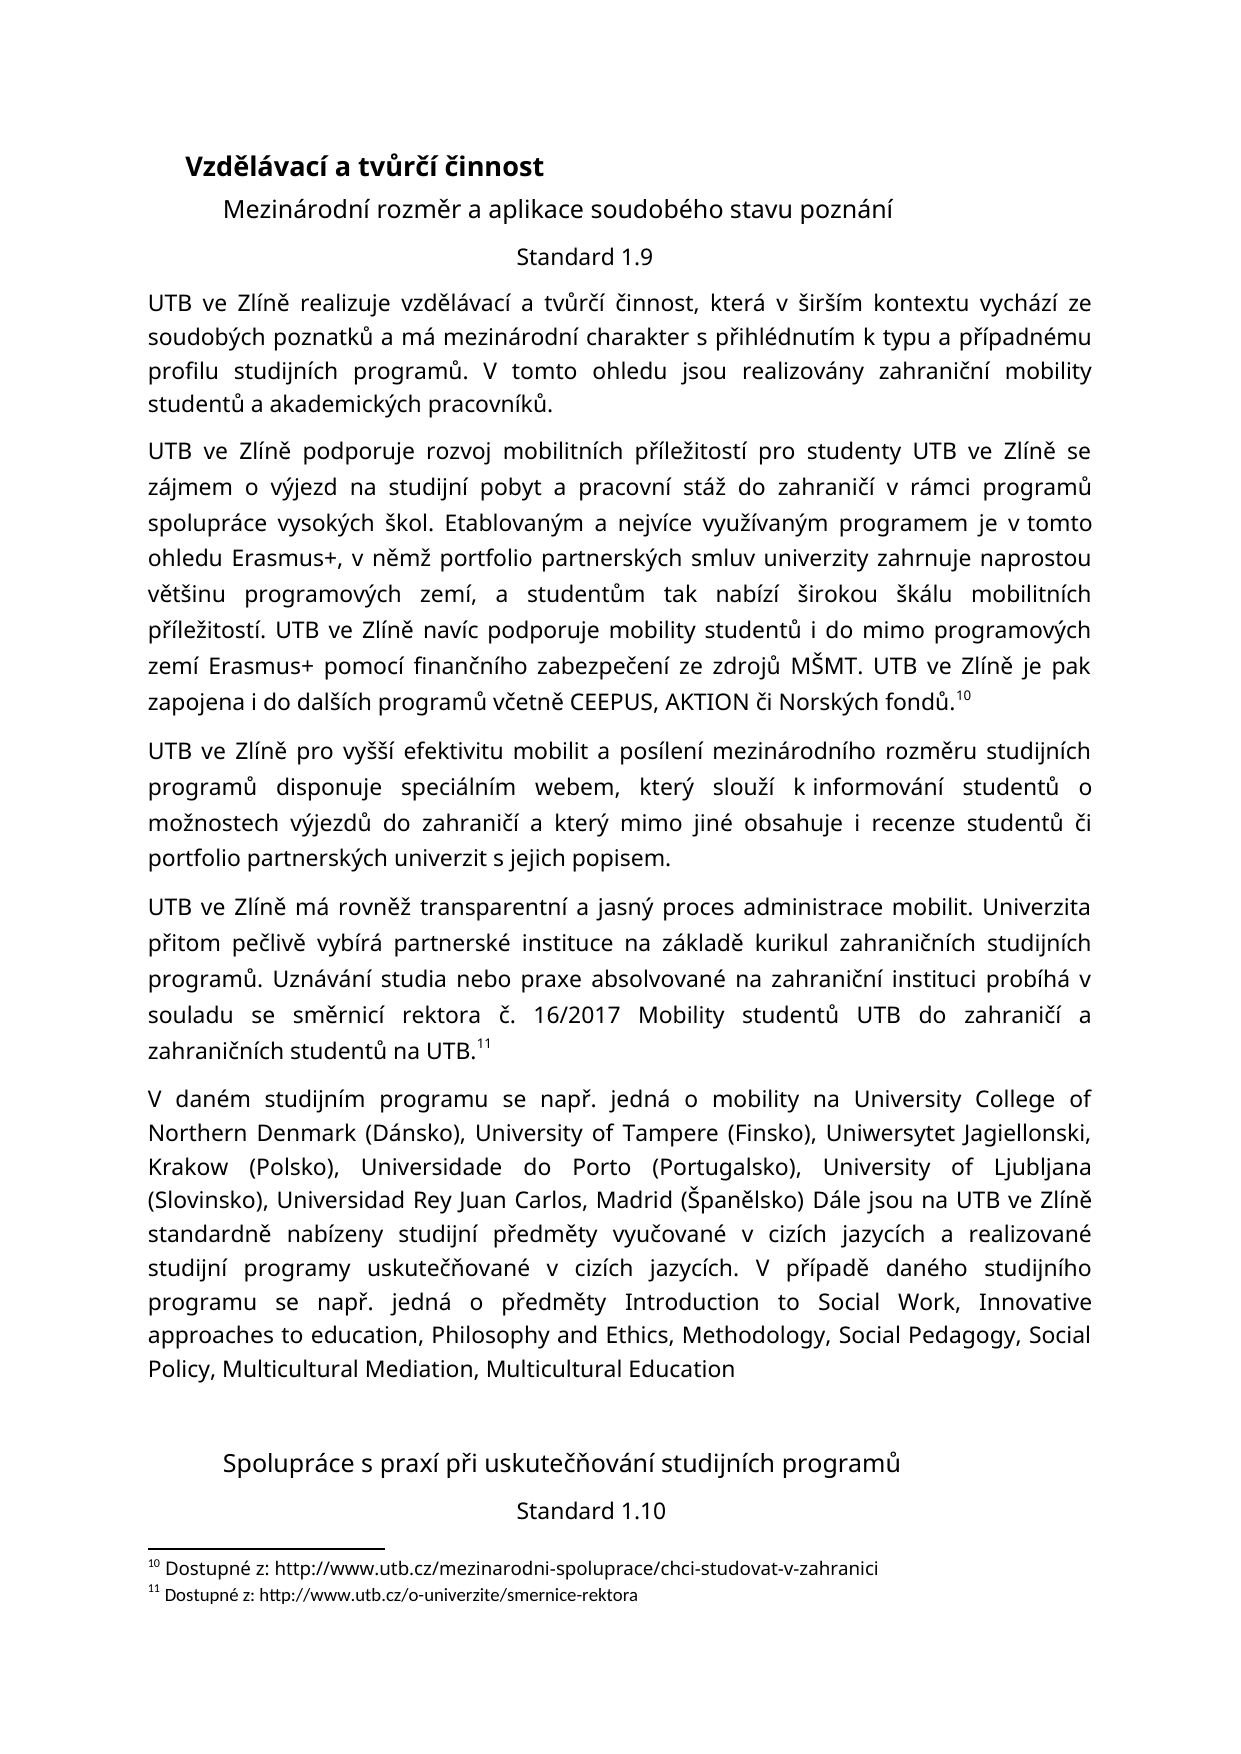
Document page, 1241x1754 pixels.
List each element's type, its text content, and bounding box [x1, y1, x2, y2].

text Spolupráce s praxí při uskutečňování studijních programů [223, 1446, 1093, 1479]
text Mezinárodní rozměr a aplikace soudobého stavu poznání [223, 192, 1093, 226]
text UTB ve Zlíně podporuje rozvoj mobilitních příležitostí pro studenty UTB ve Zlíně se zájmem o výjezd na studijní pobyt a pracovní stáž do zahraničí v rámci programů spolupráce vysokých škol. Etablovaným a nejvíce využívaným programem je v tomto ohledu Erasmus+, v němž portfolio partnerských smluv univerzity zahrnuje naprostou většinu programových zemí, a studentům tak nabízí širokou škálu mobilitních příležitostí. UTB ve Zlíně navíc podporuje mobility studentů i do mimo programových zemí Erasmus+ pomocí finančního zabezpečení ze zdrojů MŠMT. UTB ve Zlíně je pak zapojena i do dalších programů včetně CEEPUS, AKTION či Norských fondů. [148, 434, 1093, 717]
text Standard 1.10 [148, 1495, 1093, 1526]
text Standard 1.9 [148, 241, 1093, 272]
text UTB ve Zlíně má rovněž transparentní a jasný proces administrace mobilit. Univerzita přitom pečlivě vybírá partnerské instituce na základě kurikul zahraničních studijních programů. Uznávání studia nebo praxe absolvované na zahraniční instituci probíhá v souladu se směrnicí rektora č. 16/2017 Mobility studentů UTB do zahraničí a zahraničních studentů na UTB. [148, 891, 1093, 1066]
text V daném studijním programu se např. jedná o mobility na University College of Northern Denmark (Dánsko), University of Tampere (Finsko), Uniwersytet Jagiellonski, Krakow (Polsko), Universidade do Porto (Portugalsko), University of Ljubljana (Slovinsko), Universidad Rey Juan Carlos, Madrid (Španělsko) Dále jsou na UTB ve Zlíně standardně nabízeny studijní předměty vyučované v cizích jazycích a realizované studijní programy uskutečňované v cizích jazycích. V případě daného studijního programu se např. jedná o předměty Introduction to Social Work, Innovative approaches to education, Philosophy and Ethics, Methodology, Social Pedagogy, Social Policy, Multicultural Mediation, Multicultural Education [148, 1083, 1093, 1384]
text Vzdělávací a tvůrčí činnost [185, 148, 1093, 184]
text UTB ve Zlíně realizuje vzdělávací a tvůrčí činnost, která v širším kontextu vychází ze soudobých poznatků a má mezinárodní charakter s přihlédnutím k typu a případnému profilu studijních programů. V tomto ohledu jsou realizovány zahraniční mobility studentů a akademických pracovníků. [148, 287, 1093, 419]
text UTB ve Zlíně pro vyšší efektivitu mobilit a posílení mezinárodního rozměru studijních programů disponuje speciálním webem, který slouží k informování studentů o možnostech výjezdů do zahraničí a který mimo jiné obsahuje i recenze studentů či portfolio partnerských univerzit s jejich popisem. [148, 734, 1093, 874]
